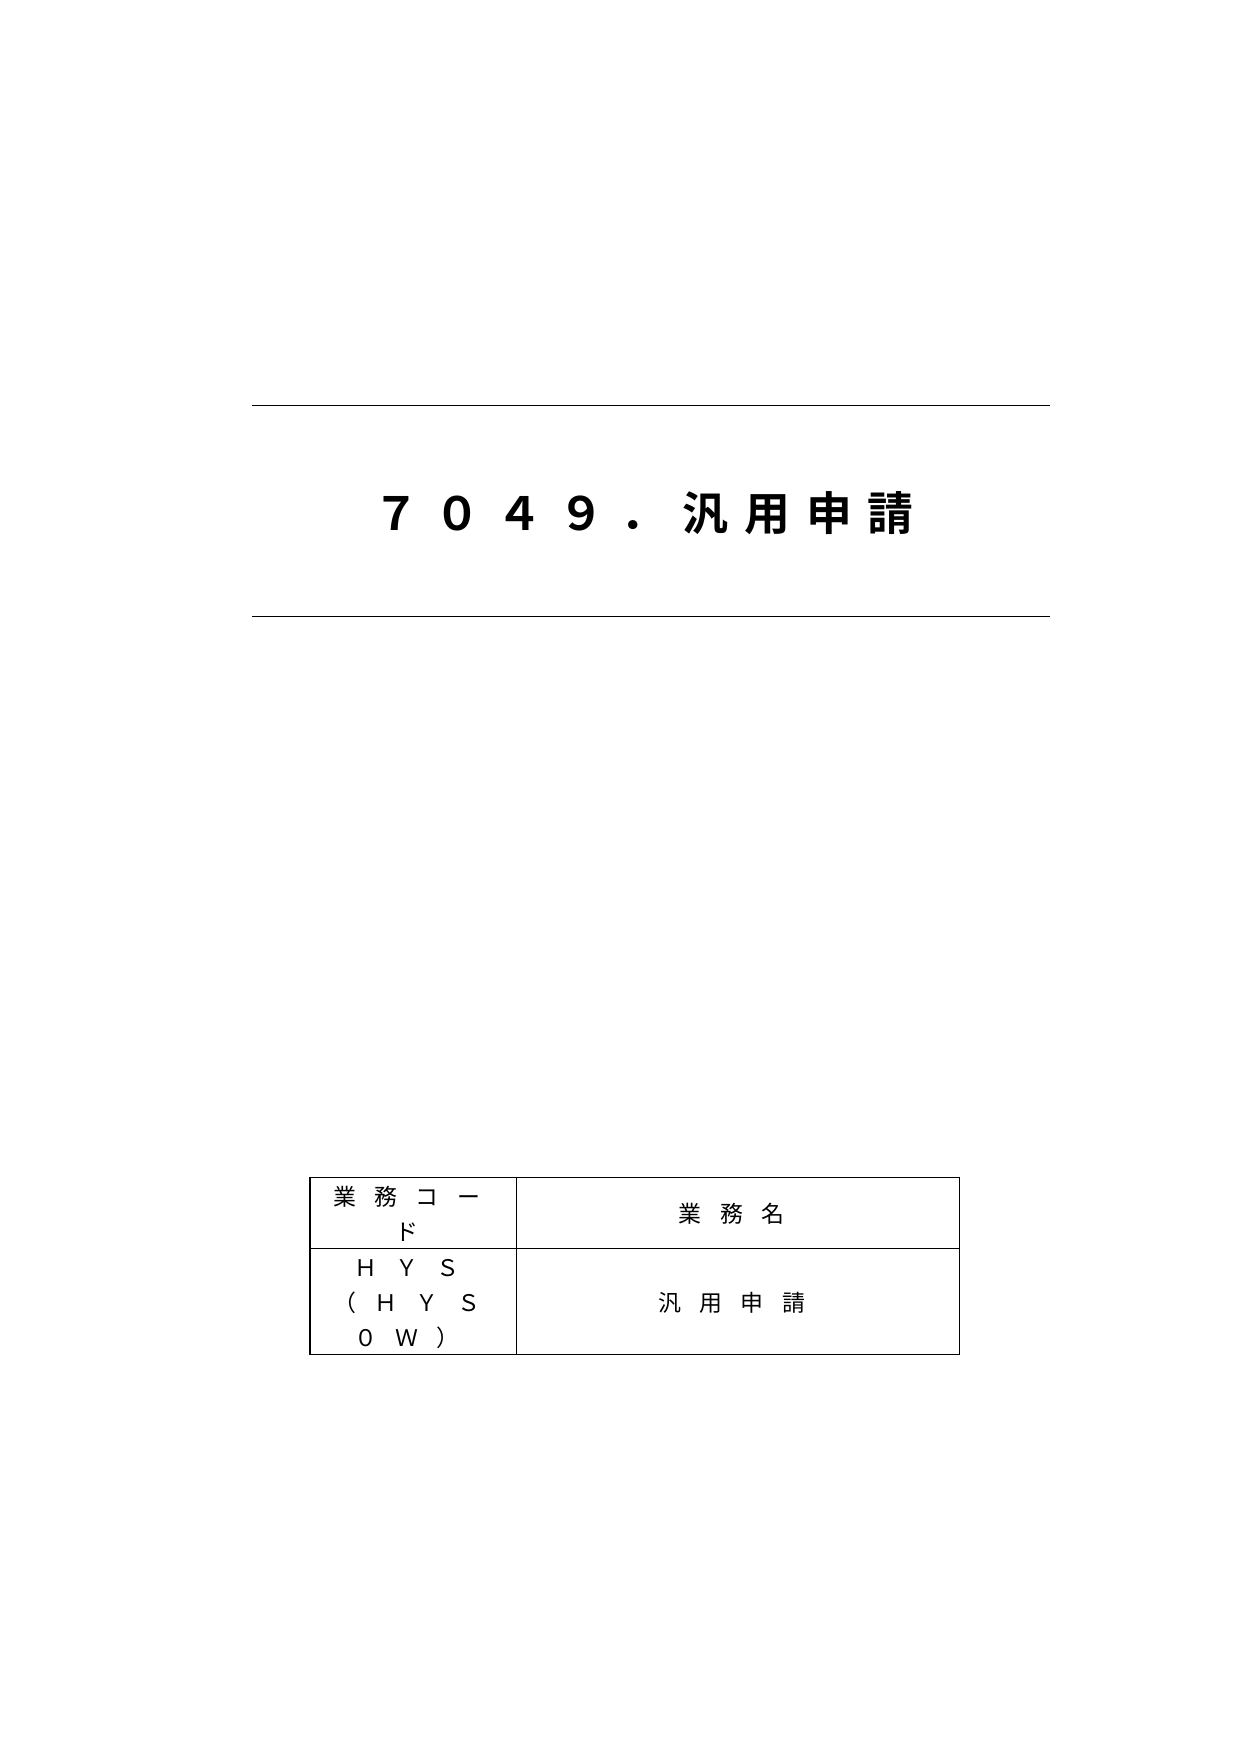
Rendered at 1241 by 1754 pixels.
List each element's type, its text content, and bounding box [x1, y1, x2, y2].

table_cell 汎用申請 [517, 1249, 959, 1354]
table_cell ＨＹＳ （ＨＹＳ０Ｗ） [311, 1249, 516, 1354]
table_header 業務コード [311, 1178, 516, 1248]
table_header 業務名 [517, 1178, 959, 1248]
table_header ７０４９．汎用申請 [252, 406, 1049, 616]
